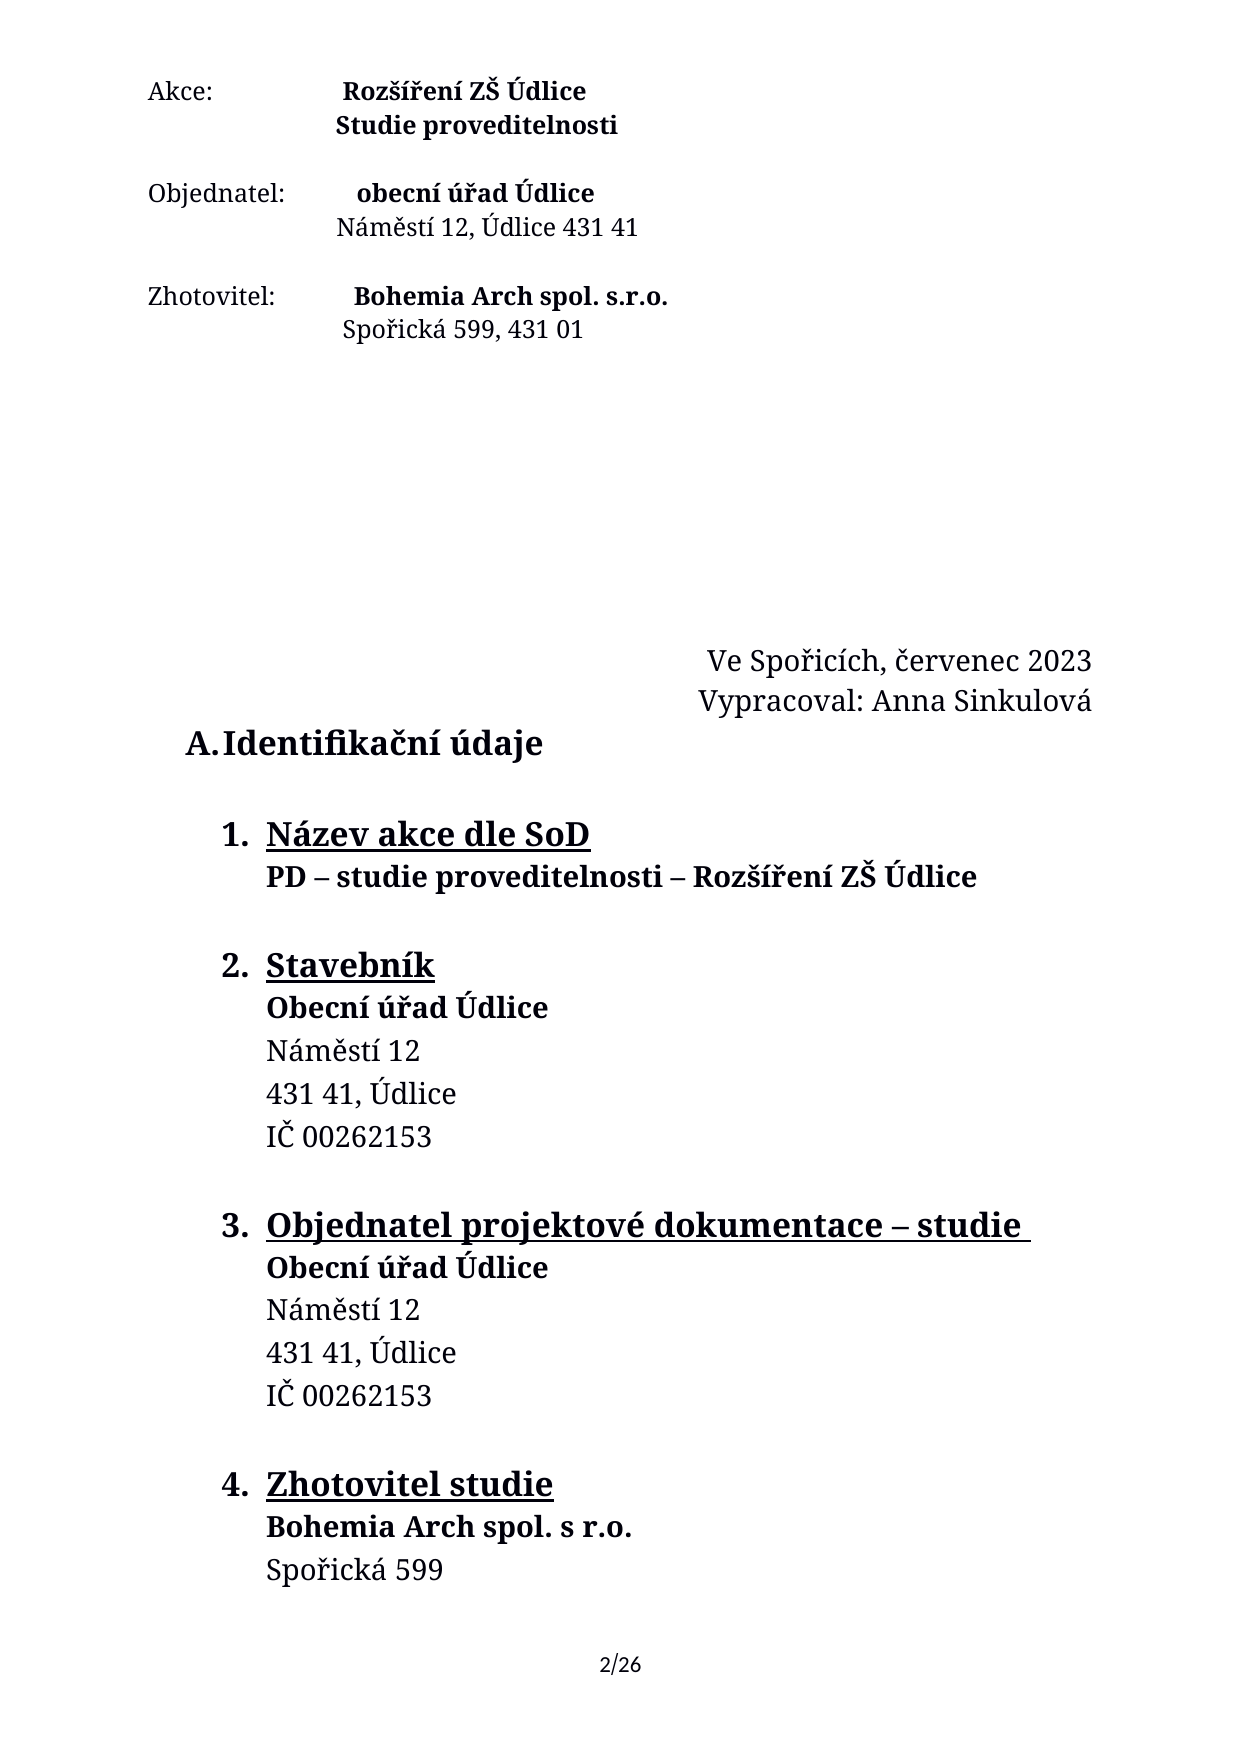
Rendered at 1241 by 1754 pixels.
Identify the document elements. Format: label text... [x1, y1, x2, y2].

list PD – studie proveditelnosti – Rozšíření ZŠ Údlice [266, 856, 1093, 896]
list 431 41, Údlice [266, 1073, 1093, 1113]
list Bohemia Arch spol. s r.o. [266, 1506, 1093, 1546]
list Obecní úřad Údlice [266, 1247, 1093, 1287]
list Náměstí 12 [266, 1030, 1093, 1070]
list Vypracoval: Anna Sinkulová [177, 680, 1093, 720]
list Název akce dle SoD [221, 811, 1093, 856]
list Ve Spořicích, červenec 2023 [177, 641, 1093, 680]
list Objednatel projektové dokumentace – studie [221, 1201, 1093, 1247]
list IČ 00262153 [266, 1375, 1093, 1415]
list Zhotovitel studie [221, 1461, 1093, 1506]
list Identifikační údaje [185, 720, 1093, 766]
list Spořická 599 [266, 1549, 1093, 1589]
list Stavebník [221, 942, 1093, 987]
list Obecní úřad Údlice [266, 987, 1093, 1027]
list IČ 00262153 [266, 1116, 1093, 1156]
list 431 41, Údlice [266, 1332, 1093, 1372]
list Náměstí 12 [266, 1290, 1093, 1329]
